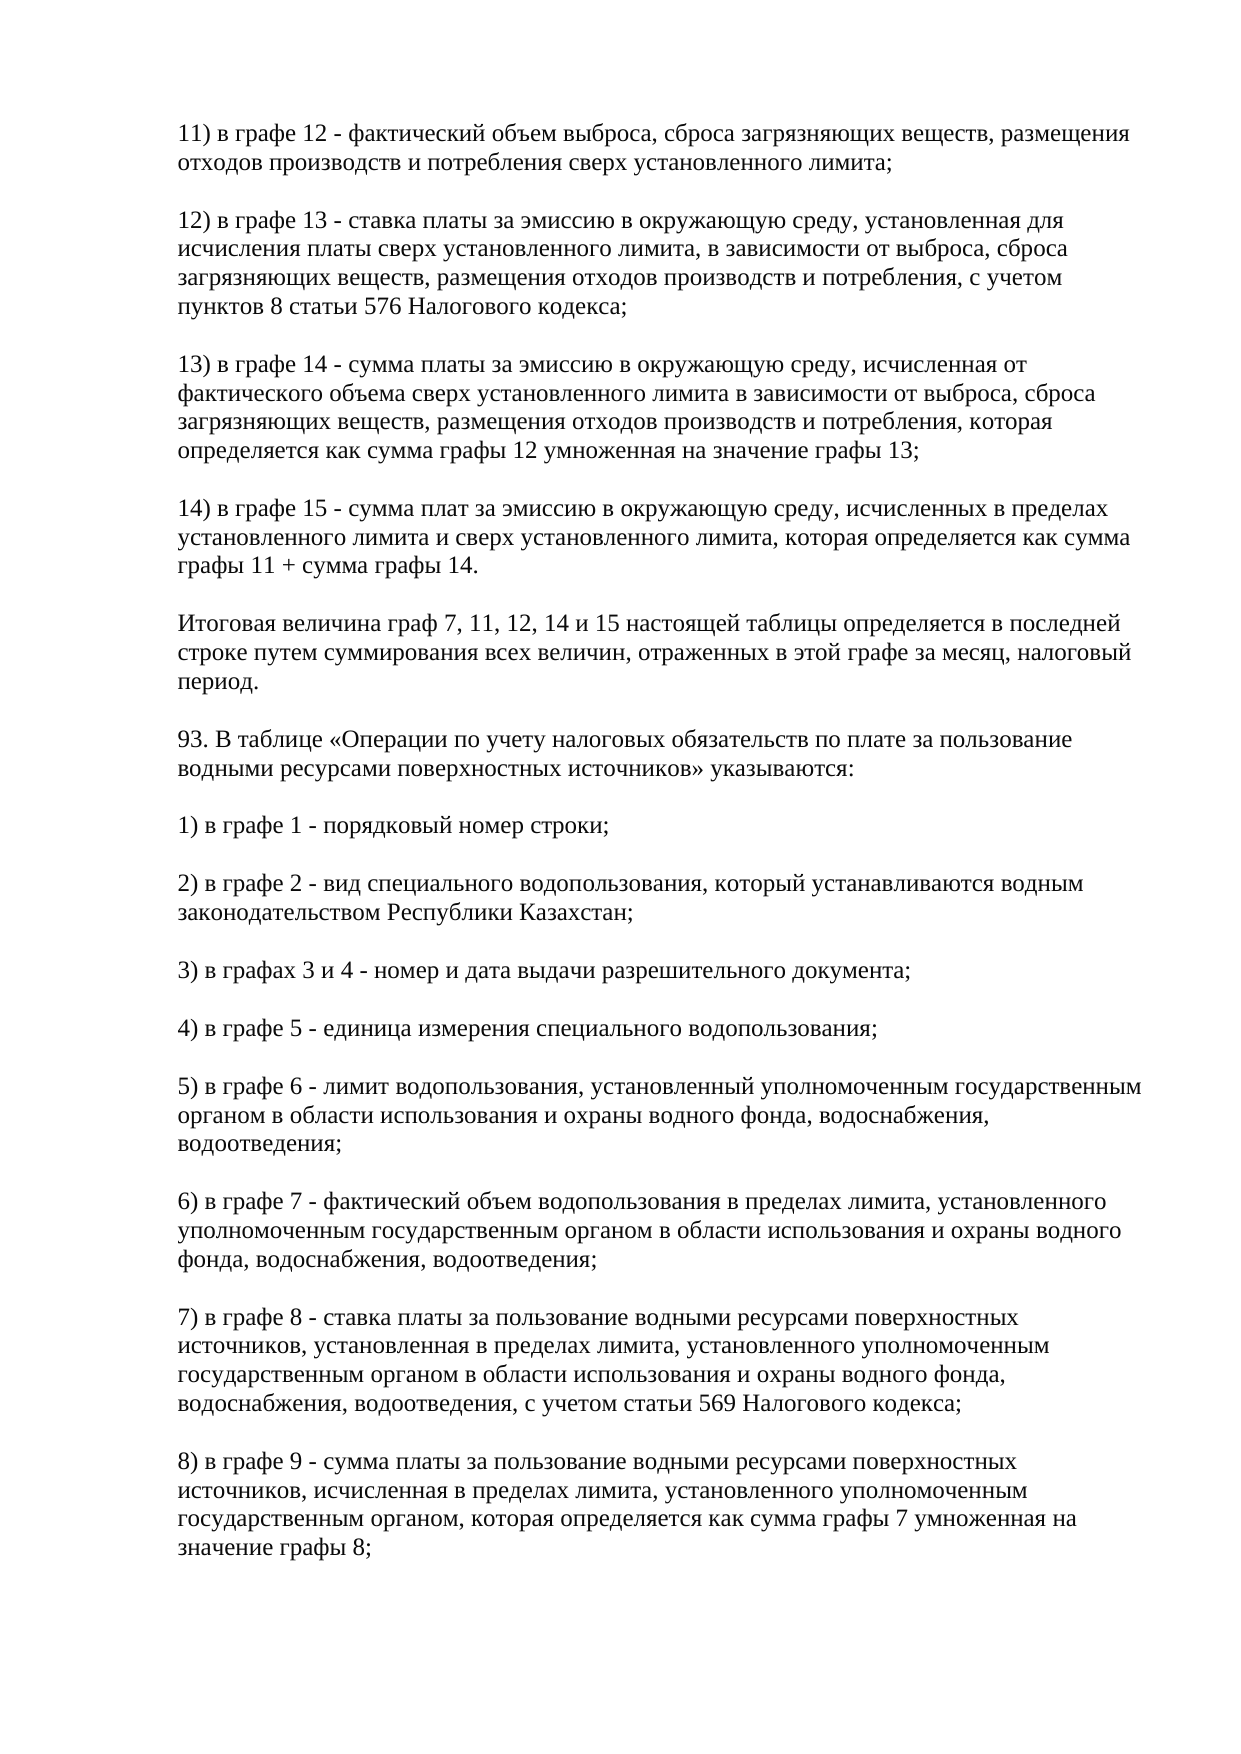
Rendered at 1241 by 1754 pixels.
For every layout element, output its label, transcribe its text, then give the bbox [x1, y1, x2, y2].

text 6) в графе 7 - фактический объем водопользования в пределах лимита, установленного уполномоченным государственным органом в области использования и охраны водного фонда, водоснабжения, водоотведения; [177, 1186, 1152, 1273]
text 11) в графе 12 - фактический объем выброса, сброса загрязняющих веществ, размещения отходов производств и потребления сверх установленного лимита; [177, 118, 1152, 176]
text 2) в графе 2 - вид специального водопользования, который устанавливаются водным законодательством Республики Казахстан; [177, 868, 1152, 926]
text 5) в графе 6 - лимит водопользования, установленный уполномоченным государственным органом в области использования и охраны водного фонда, водоснабжения, водоотведения; [177, 1071, 1152, 1157]
text 3) в графах 3 и 4 - номер и дата выдачи разрешительного документа; [177, 955, 1152, 984]
text 1) в графе 1 - порядковый номер строки; [177, 811, 1152, 839]
text 14) в графе 15 - сумма плат за эмиссию в окружающую среду, исчисленных в пределах установленного лимита и сверх установленного лимита, которая определяется как сумма графы 11 + сумма графы 14. [177, 493, 1152, 579]
text 93. В таблице «Операции по учету налоговых обязательств по плате за пользование водными ресурсами поверхностных источников» указываются: [177, 724, 1152, 781]
text 8) в графе 9 - сумма платы за пользование водными ресурсами поверхностных источников, исчисленная в пределах лимита, установленного уполномоченным государственным органом, которая определяется как сумма графы 7 умноженная на значение графы 8; [177, 1446, 1152, 1561]
text 13) в графе 14 - сумма платы за эмиссию в окружающую среду, исчисленная от фактического объема сверх установленного лимита в зависимости от выброса, сброса загрязняющих веществ, размещения отходов производств и потребления, которая определяется как сумма графы 12 умноженная на значение графы 13; [177, 349, 1152, 464]
text 7) в графе 8 - ставка платы за пользование водными ресурсами поверхностных источников, установленная в пределах лимита, установленного уполномоченным государственным органом в области использования и охраны водного фонда, водоснабжения, водоотведения, с учетом статьи 569 Налогового кодекса; [177, 1302, 1152, 1417]
text Итоговая величина граф 7, 11, 12, 14 и 15 настоящей таблицы определяется в последней строке путем суммирования всех величин, отраженных в этой графе за месяц, налоговый период. [177, 608, 1152, 695]
text 4) в графе 5 - единица измерения специального водопользования; [177, 1013, 1152, 1042]
text 12) в графе 13 - ставка платы за эмиссию в окружающую среду, установленная для исчисления платы сверх установленного лимита, в зависимости от выброса, сброса загрязняющих веществ, размещения отходов производств и потребления, с учетом пунктов 8 статьи 576 Налогового кодекса; [177, 205, 1152, 320]
